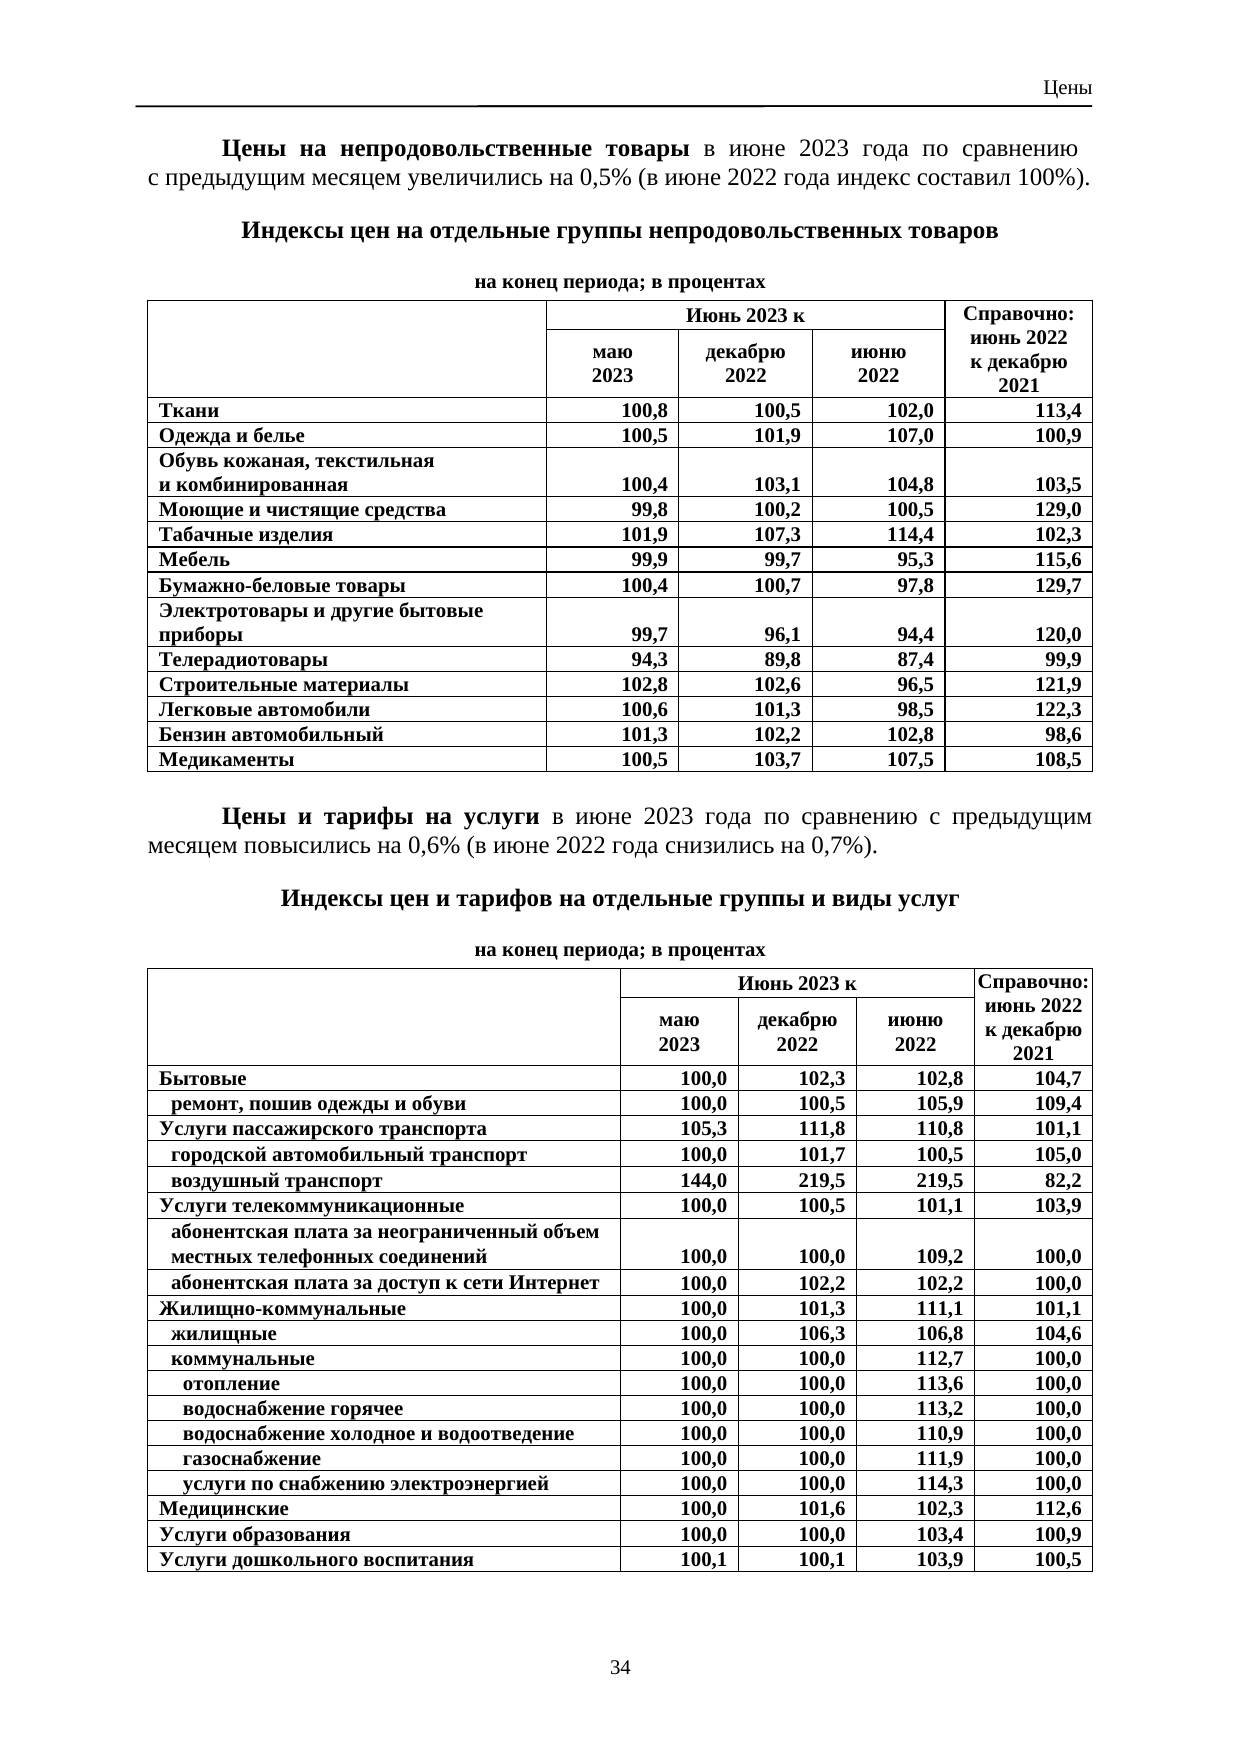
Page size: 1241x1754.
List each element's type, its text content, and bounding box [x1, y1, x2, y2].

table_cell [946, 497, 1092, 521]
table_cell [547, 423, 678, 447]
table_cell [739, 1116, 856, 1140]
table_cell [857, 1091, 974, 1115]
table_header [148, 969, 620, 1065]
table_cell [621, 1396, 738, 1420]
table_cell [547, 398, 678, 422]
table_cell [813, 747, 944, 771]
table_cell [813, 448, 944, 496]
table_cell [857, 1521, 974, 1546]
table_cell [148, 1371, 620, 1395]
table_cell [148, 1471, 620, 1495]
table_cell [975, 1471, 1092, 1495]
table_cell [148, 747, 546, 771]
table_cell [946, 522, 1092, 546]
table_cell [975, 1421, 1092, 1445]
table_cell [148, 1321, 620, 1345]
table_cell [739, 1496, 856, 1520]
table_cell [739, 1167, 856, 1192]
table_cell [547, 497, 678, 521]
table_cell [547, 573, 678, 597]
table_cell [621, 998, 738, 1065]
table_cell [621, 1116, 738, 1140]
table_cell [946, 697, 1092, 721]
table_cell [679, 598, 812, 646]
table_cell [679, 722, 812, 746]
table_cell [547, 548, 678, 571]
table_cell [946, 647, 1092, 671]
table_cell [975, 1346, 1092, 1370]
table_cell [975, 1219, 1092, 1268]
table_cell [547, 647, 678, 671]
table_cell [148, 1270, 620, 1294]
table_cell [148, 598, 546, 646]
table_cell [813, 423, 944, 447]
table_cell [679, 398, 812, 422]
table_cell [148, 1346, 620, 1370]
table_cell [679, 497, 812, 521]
text на конец периода; в процентах [148, 937, 1092, 961]
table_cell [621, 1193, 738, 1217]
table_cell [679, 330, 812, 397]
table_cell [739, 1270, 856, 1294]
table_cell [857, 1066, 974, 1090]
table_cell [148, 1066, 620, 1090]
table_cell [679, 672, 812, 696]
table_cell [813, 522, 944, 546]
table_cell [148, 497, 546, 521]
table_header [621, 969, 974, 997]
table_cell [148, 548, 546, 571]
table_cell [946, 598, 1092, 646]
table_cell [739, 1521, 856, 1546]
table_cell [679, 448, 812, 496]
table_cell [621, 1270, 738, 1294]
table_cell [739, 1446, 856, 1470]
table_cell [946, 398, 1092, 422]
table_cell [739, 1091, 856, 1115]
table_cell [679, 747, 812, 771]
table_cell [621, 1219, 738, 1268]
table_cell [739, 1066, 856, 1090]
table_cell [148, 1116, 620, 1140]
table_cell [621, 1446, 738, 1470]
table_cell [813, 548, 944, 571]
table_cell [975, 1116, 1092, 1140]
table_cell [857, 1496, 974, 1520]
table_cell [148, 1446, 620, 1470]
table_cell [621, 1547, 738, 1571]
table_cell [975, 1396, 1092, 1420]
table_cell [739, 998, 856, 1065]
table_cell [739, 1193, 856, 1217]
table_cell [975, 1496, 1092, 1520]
subtitle Индексы цен и тарифов на отдельные группы и виды услуг [148, 883, 1092, 912]
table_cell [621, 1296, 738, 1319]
text Цены на непродовольственные товары в июне 2023 года по сравнению с предыдущим месяцем увеличились на 0,5% (в июне 2022 года индекс составил 100%). [148, 133, 1092, 190]
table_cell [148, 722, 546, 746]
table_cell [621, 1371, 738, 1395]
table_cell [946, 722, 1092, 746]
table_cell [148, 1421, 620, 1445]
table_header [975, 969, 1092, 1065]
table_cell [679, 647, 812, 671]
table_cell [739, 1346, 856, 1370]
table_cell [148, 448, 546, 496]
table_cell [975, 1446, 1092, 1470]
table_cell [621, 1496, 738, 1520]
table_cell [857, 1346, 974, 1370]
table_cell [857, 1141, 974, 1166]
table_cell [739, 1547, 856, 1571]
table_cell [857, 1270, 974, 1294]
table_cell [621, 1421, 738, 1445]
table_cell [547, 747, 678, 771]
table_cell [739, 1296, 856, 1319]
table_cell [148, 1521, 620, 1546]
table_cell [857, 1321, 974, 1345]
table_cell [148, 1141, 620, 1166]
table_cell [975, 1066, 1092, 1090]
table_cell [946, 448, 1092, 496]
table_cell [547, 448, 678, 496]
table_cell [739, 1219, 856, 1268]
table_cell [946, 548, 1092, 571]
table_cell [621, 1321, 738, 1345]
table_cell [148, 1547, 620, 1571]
text на конец периода; в процентах [148, 269, 1092, 293]
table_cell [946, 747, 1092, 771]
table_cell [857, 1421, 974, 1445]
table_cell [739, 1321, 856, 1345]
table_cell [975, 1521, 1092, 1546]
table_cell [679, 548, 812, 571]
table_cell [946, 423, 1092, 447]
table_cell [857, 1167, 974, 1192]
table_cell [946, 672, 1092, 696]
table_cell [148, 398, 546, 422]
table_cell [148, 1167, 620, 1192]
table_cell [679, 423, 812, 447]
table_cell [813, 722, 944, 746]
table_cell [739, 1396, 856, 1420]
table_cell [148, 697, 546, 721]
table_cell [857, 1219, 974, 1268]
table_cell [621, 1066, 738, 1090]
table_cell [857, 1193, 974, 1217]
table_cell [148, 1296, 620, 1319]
text Цены и тарифы на услуги в июне 2023 года по сравнению с предыдущим месяцем повысились на 0,6% (в июне 2022 года снизились на 0,7%). [148, 801, 1092, 858]
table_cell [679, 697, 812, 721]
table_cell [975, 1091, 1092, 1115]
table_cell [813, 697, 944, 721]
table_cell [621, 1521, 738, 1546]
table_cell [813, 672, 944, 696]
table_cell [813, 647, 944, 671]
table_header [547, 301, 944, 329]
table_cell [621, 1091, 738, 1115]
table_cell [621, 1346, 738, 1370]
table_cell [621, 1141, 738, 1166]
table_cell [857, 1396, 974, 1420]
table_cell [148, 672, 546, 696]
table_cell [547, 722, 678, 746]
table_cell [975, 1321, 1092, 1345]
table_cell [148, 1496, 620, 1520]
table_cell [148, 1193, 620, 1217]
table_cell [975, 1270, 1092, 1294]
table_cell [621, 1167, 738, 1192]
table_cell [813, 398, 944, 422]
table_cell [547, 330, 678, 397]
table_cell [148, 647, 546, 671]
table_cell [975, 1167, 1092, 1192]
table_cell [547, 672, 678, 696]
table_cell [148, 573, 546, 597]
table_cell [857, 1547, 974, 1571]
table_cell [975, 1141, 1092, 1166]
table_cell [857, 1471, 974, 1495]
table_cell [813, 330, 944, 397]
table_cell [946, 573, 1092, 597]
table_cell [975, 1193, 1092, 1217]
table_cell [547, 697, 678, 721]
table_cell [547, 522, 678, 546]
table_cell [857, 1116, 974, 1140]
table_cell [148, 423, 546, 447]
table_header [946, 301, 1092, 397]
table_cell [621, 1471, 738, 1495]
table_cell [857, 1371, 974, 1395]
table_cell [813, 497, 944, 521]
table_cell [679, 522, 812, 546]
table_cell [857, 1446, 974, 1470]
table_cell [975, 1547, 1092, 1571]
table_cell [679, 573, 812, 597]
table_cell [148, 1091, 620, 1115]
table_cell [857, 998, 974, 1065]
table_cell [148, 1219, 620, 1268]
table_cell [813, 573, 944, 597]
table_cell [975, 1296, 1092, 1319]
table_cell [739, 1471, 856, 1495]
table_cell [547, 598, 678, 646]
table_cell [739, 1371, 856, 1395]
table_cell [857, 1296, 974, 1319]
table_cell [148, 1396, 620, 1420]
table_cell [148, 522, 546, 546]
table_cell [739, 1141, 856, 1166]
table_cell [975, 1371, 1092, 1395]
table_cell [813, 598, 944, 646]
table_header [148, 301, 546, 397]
subtitle Индексы цен на отдельные группы непродовольственных товаров [148, 215, 1092, 244]
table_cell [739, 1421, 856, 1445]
